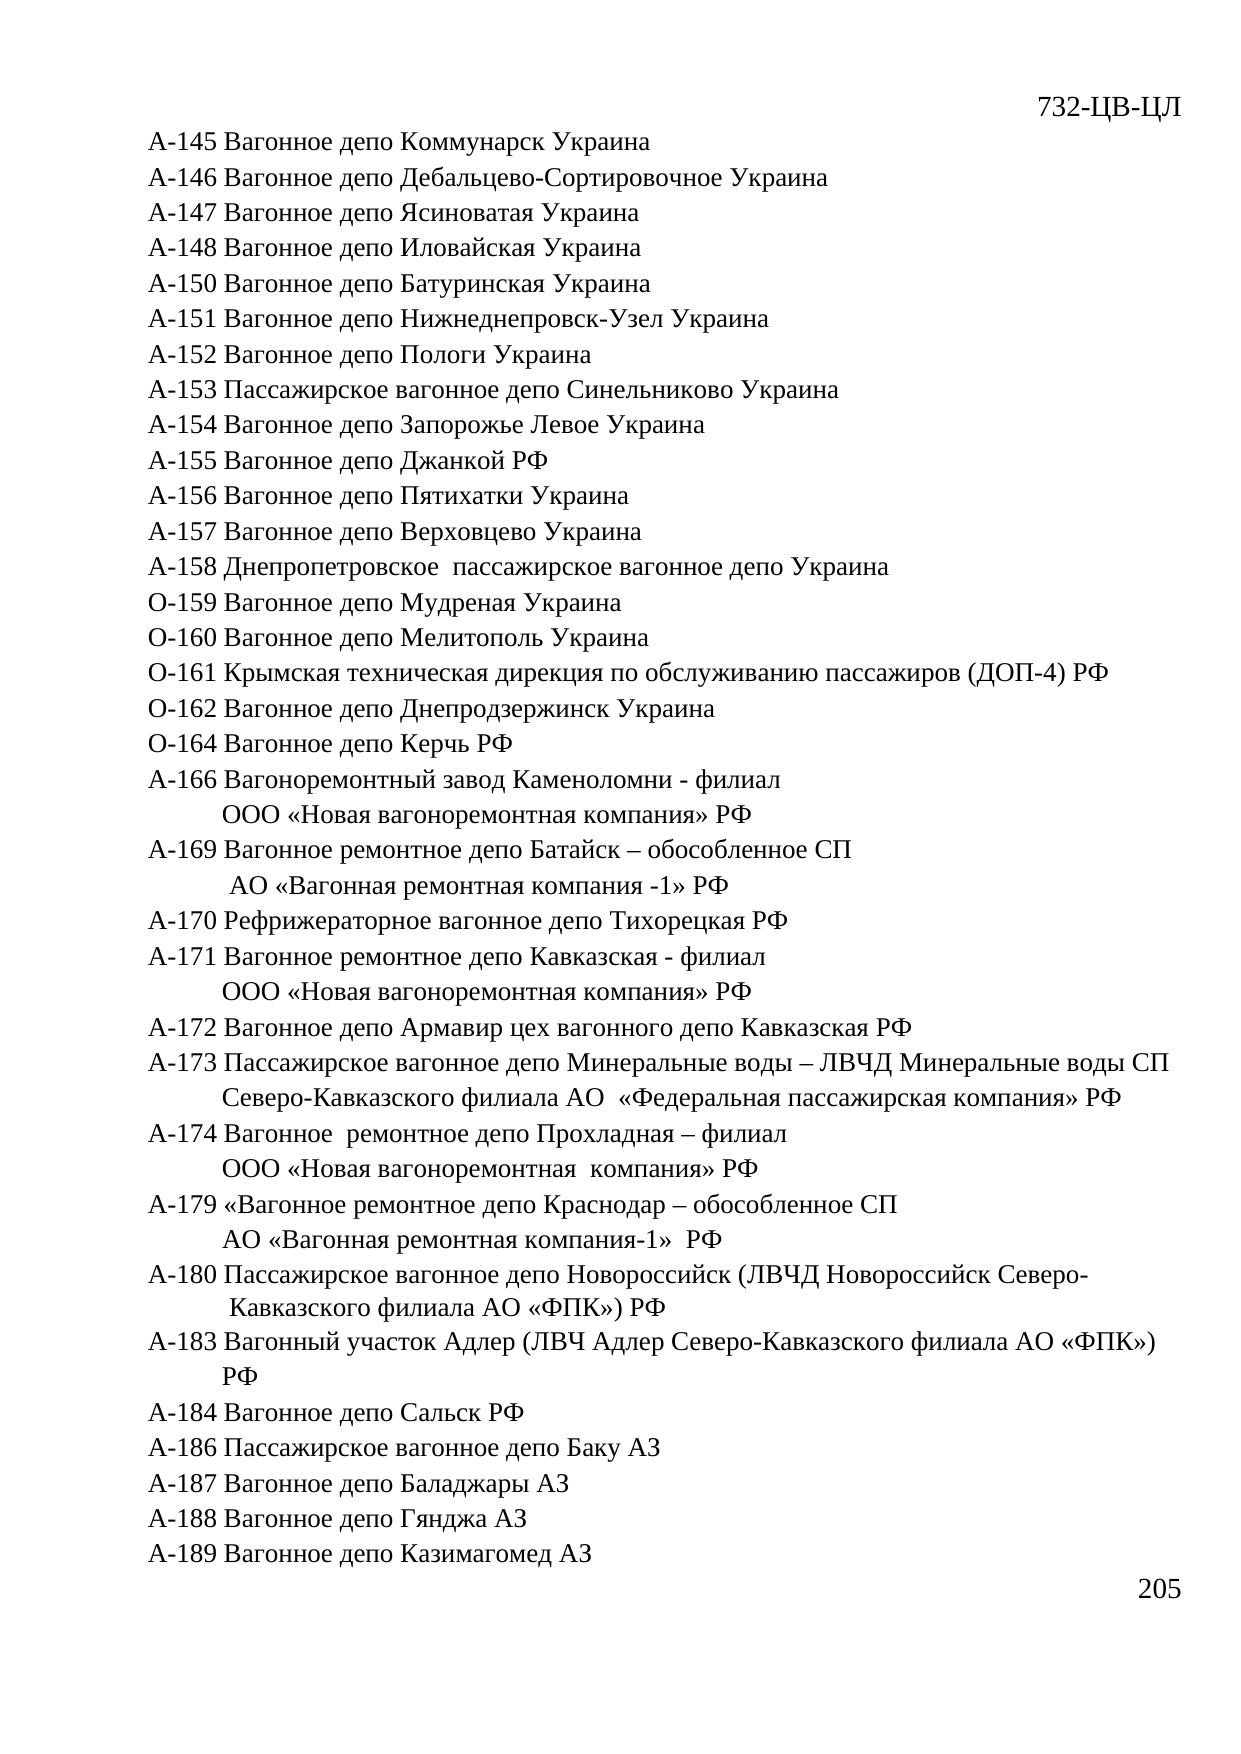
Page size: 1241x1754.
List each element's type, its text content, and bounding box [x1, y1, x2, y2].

text А-180 Пассажирское вагонное депо Новороссийск (ЛВЧД Новороссийск Северо- [148, 1256, 1181, 1291]
text О-164 Вагонное депо Керчь РФ [148, 724, 1181, 760]
text А-188 Вагонное депо Гянджа АЗ [148, 1499, 1181, 1534]
text О-162 Вагонное депо Днепродзержинск Украина [148, 689, 1181, 724]
text О-160 Вагонное депо Мелитополь Украина [148, 618, 1181, 653]
text А-187 Вагонное депо Баладжары АЗ [148, 1464, 1181, 1499]
text А-179 «Вагонное ремонтное депо Краснодар – обособленное СП [148, 1185, 1181, 1220]
text А-146 Вагонное депо Дебальцево-Сортировочное Украина [148, 158, 1181, 193]
text А-154 Вагонное депо Запорожье Левое Украина [148, 406, 1181, 441]
text А-152 Вагонное депо Пологи Украина [148, 335, 1181, 370]
text А-150 Вагонное депо Батуринская Украина [148, 264, 1181, 299]
text А-153 Пассажирское вагонное депо Синельниково Украина [148, 370, 1181, 406]
text АО «Вагонная ремонтная компания -1» РФ [148, 866, 1181, 901]
text А-173 Пассажирское вагонное депо Минеральные воды – ЛВЧД Минеральные воды СП Северо-Кавказского филиала АО «Федеральная пассажирская компания» РФ [148, 1043, 1181, 1114]
text А-155 Вагонное депо Джанкой РФ [148, 441, 1181, 476]
text А-169 Вагонное ремонтное депо Батайск – обособленное СП [148, 831, 1181, 866]
text 732-ЦВ-ЦЛ [148, 89, 1181, 122]
text А-186 Пассажирское вагонное депо Баку АЗ [148, 1428, 1181, 1464]
text А-172 Вагонное депо Армавир цех вагонного депо Кавказская РФ [148, 1008, 1181, 1043]
text А-184 Вагонное депо Сальск РФ [148, 1393, 1181, 1428]
text А-183 Вагонный участок Адлер (ЛВЧ Адлер Северо-Кавказского филиала АО «ФПК») РФ [148, 1322, 1181, 1393]
text А-147 Вагонное депо Ясиноватая Украина [148, 193, 1181, 228]
text А-189 Вагонное депо Казимагомед АЗ [148, 1534, 1181, 1570]
text О-159 Вагонное депо Мудреная Украина [148, 583, 1181, 618]
text А-157 Вагонное депо Верховцево Украина [148, 512, 1181, 547]
text 205 [148, 1570, 1181, 1605]
text А-148 Вагонное депо Иловайская Украина [148, 228, 1181, 264]
text А-151 Вагонное депо Нижнеднепровск-Узел Украина [148, 299, 1181, 335]
text А-170 Рефрижераторное вагонное депо Тихорецкая РФ [148, 901, 1181, 937]
text О-161 Крымская техническая дирекция по обслуживанию пассажиров (ДОП-4) РФ [148, 653, 1181, 689]
text А-156 Вагонное депо Пятихатки Украина [148, 476, 1181, 512]
text А-171 Вагонное ремонтное депо Кавказская - филиал ООО «Новая вагоноремонтная компания» РФ [148, 937, 1181, 1008]
text А-166 Вагоноремонтный завод Каменоломни - филиал ООО «Новая вагоноремонтная компания» РФ [148, 760, 1181, 831]
text Кавказского филиала АО «ФПК») РФ [148, 1291, 1181, 1322]
text А-174 Вагонное ремонтное депо Прохладная – филиал ООО «Новая вагоноремонтная компания» РФ [148, 1114, 1181, 1185]
text А-145 Вагонное депо Коммунарск Украина [148, 122, 1181, 158]
text АО «Вагонная ремонтная компания-1» РФ [148, 1220, 1181, 1256]
text А-158 Днепропетровское пассажирское вагонное депо Украина [148, 547, 1181, 583]
